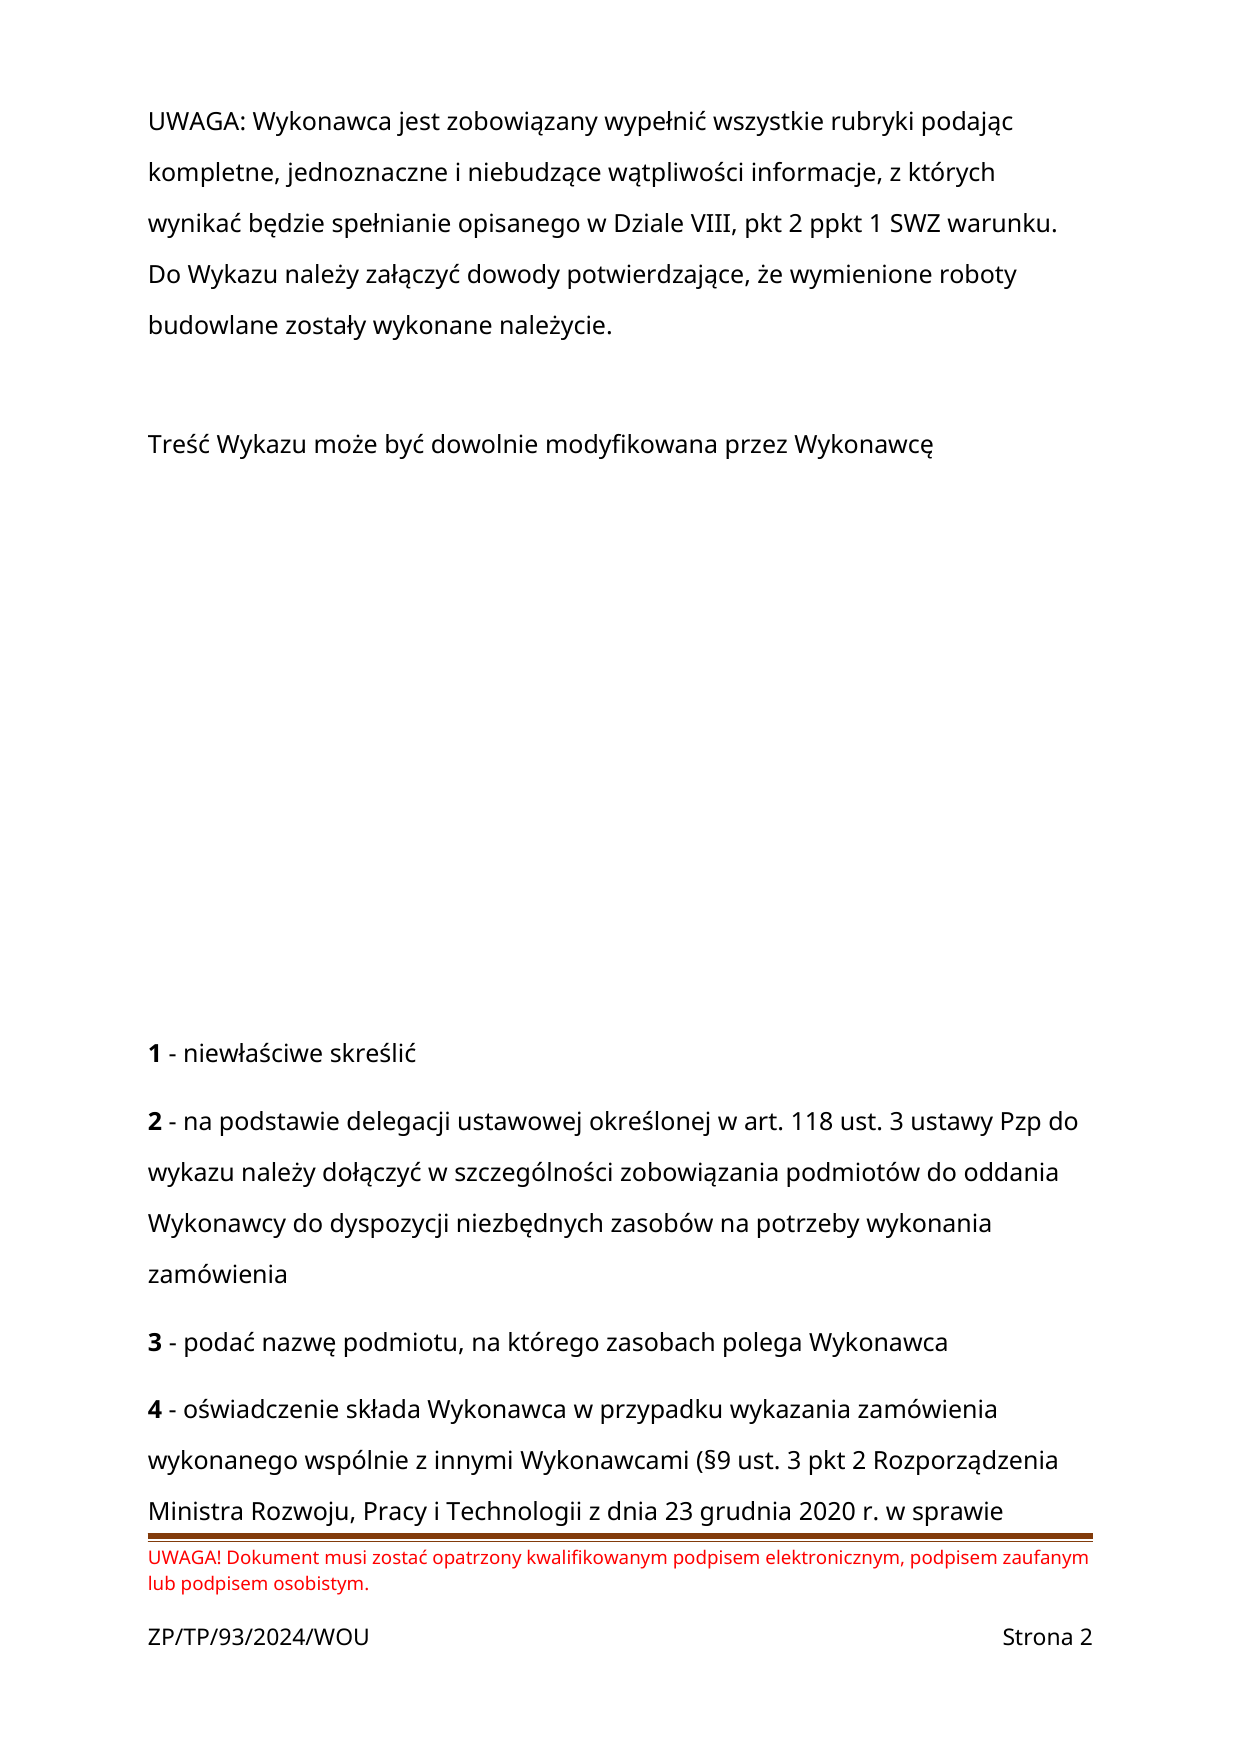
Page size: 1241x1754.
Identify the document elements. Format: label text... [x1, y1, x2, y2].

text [148, 1392, 1093, 1528]
text 2 - na podstawie delegacji ustawowej określonej w art. 118 ust. 3 ustawy Pzp do wykazu należy dołączyć w szczególności zobowiązania podmiotów do oddania Wykonawcy do dyspozycji niezbędnych zasobów na potrzeby wykonania zamówienia [148, 1103, 1093, 1291]
text 3 - podać nazwę podmiotu, na którego zasobach polega Wykonawca [148, 1324, 1093, 1358]
text Treść Wykazu może być dowolnie modyfikowana przez Wykonawcę [148, 426, 1093, 460]
text Do Wykazu należy załączyć dowody potwierdzające, że wymienione roboty budowlane zostały wykonane należycie. [148, 257, 1093, 342]
text UWAGA: Wykonawca jest zobowiązany wypełnić wszystkie rubryki podając kompletne, jednoznaczne i niebudzące wątpliwości informacje, z których wynikać będzie spełnianie opisanego w Dziale VIII, pkt 2 ppkt 1 SWZ warunku. [148, 103, 1093, 239]
text 1 - niewłaściwe skreślić [148, 1036, 1093, 1070]
